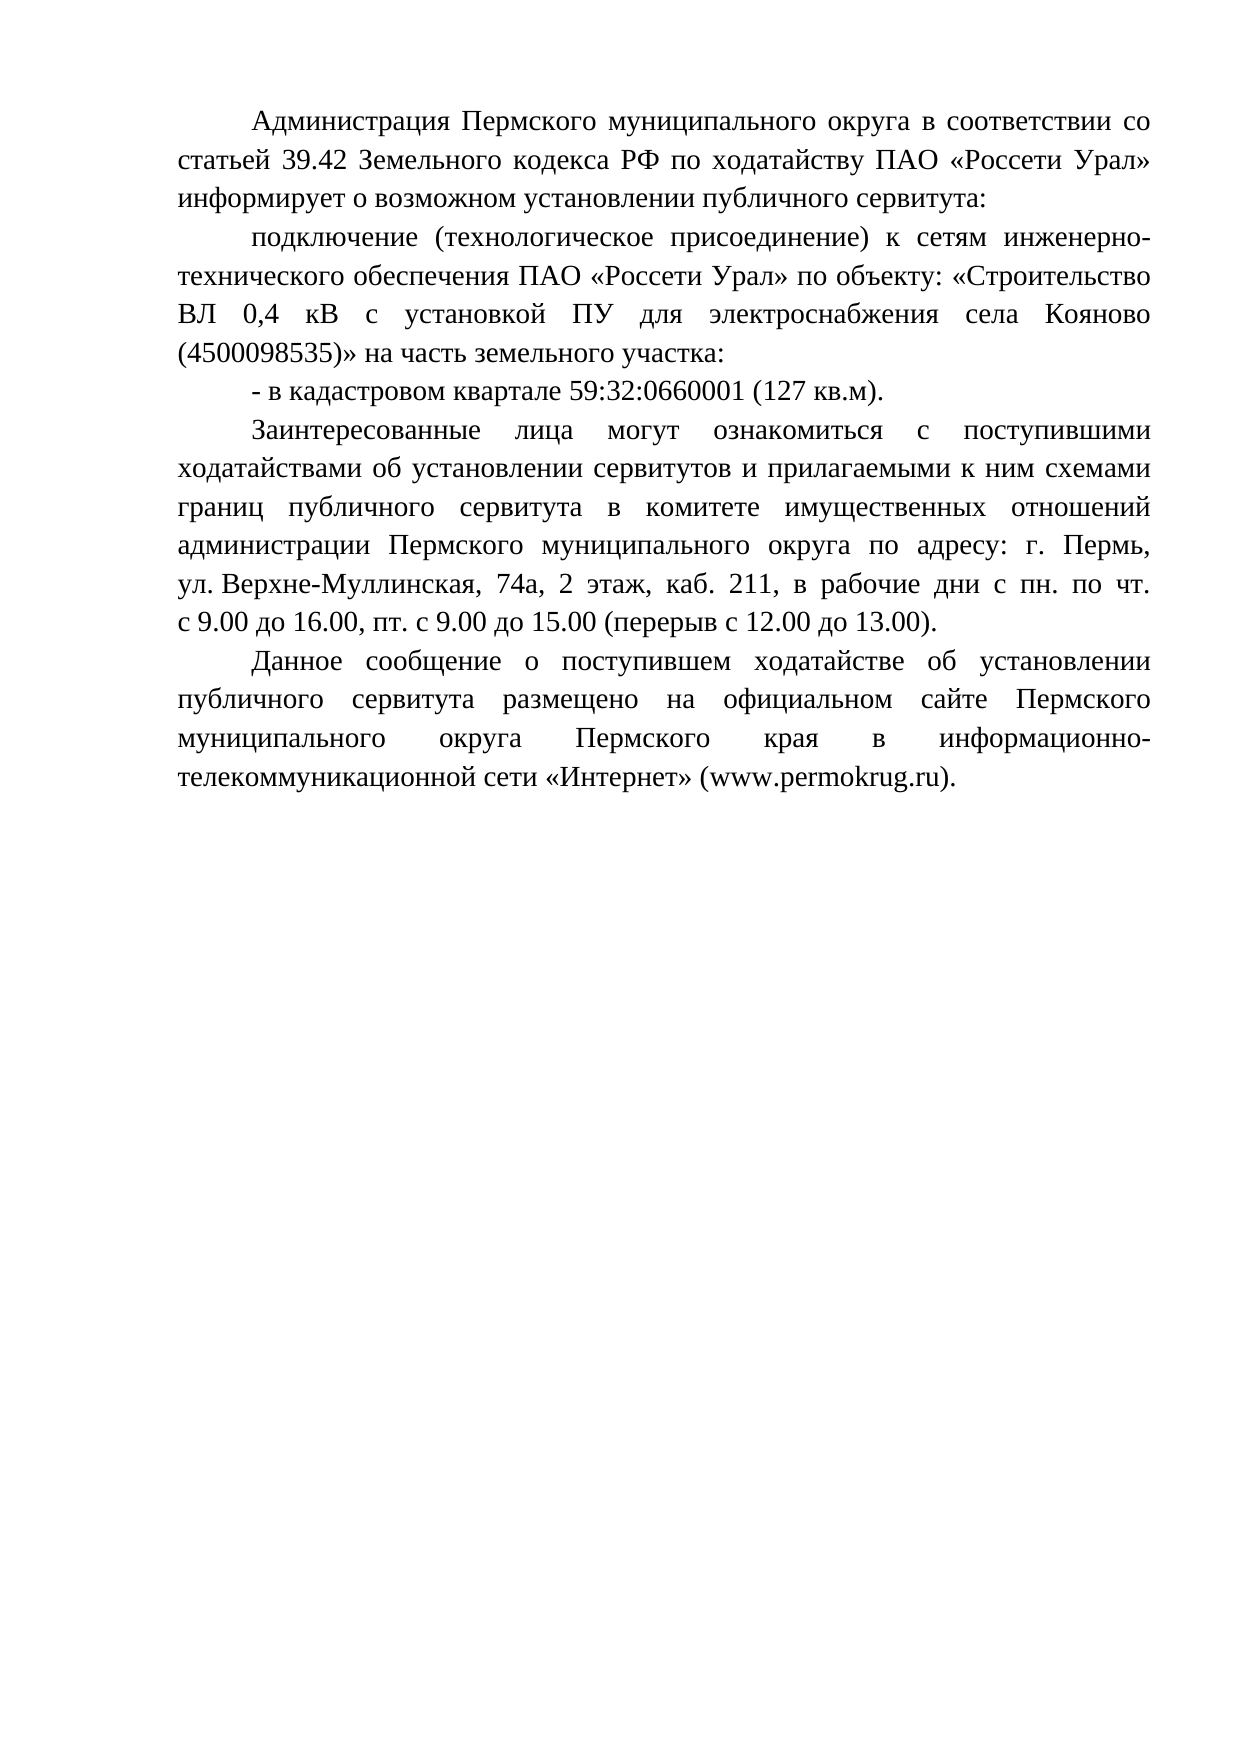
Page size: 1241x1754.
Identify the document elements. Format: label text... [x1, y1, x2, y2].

text Данное сообщение о поступившем ходатайстве об установлении публичного сервитута размещено на официальном сайте Пермского муниципального округа Пермского края в информационно-телекоммуникационной сети «Интернет» (www.permokrug.ru). [177, 643, 1152, 792]
list подключение (технологическое присоединение) к сетям инженерно-технического обеспечения ПАО «Россети Урал» по объекту: «Строительство ВЛ 0,4 кВ с установкой ПУ для электроснабжения cела Кояново (4500098535)» на часть земельного участка: [177, 219, 1152, 368]
text Администрация Пермского муниципального округа в соответствии со статьей 39.42 Земельного кодекса РФ по ходатайству ПАО «Россети Урал» информирует о возможном установлении публичного сервитута: [177, 103, 1152, 214]
list Заинтересованные лица могут ознакомиться с поступившими ходатайствами об установлении сервитутов и прилагаемыми к ним схемами границ публичного сервитута в комитете имущественных отношений администрации Пермского муниципального округа по адресу: г. Пермь, ул. Верхне-Муллинская, 74а, 2 этаж, каб. 211, в рабочие дни с пн. по чт. с 9.00 до 16.00, пт. с 9.00 до 15.00 (перерыв с 12.00 до 13.00). [177, 412, 1152, 638]
list - в кадастровом квартале 59:32:0660001 (127 кв.м). [177, 373, 1152, 407]
